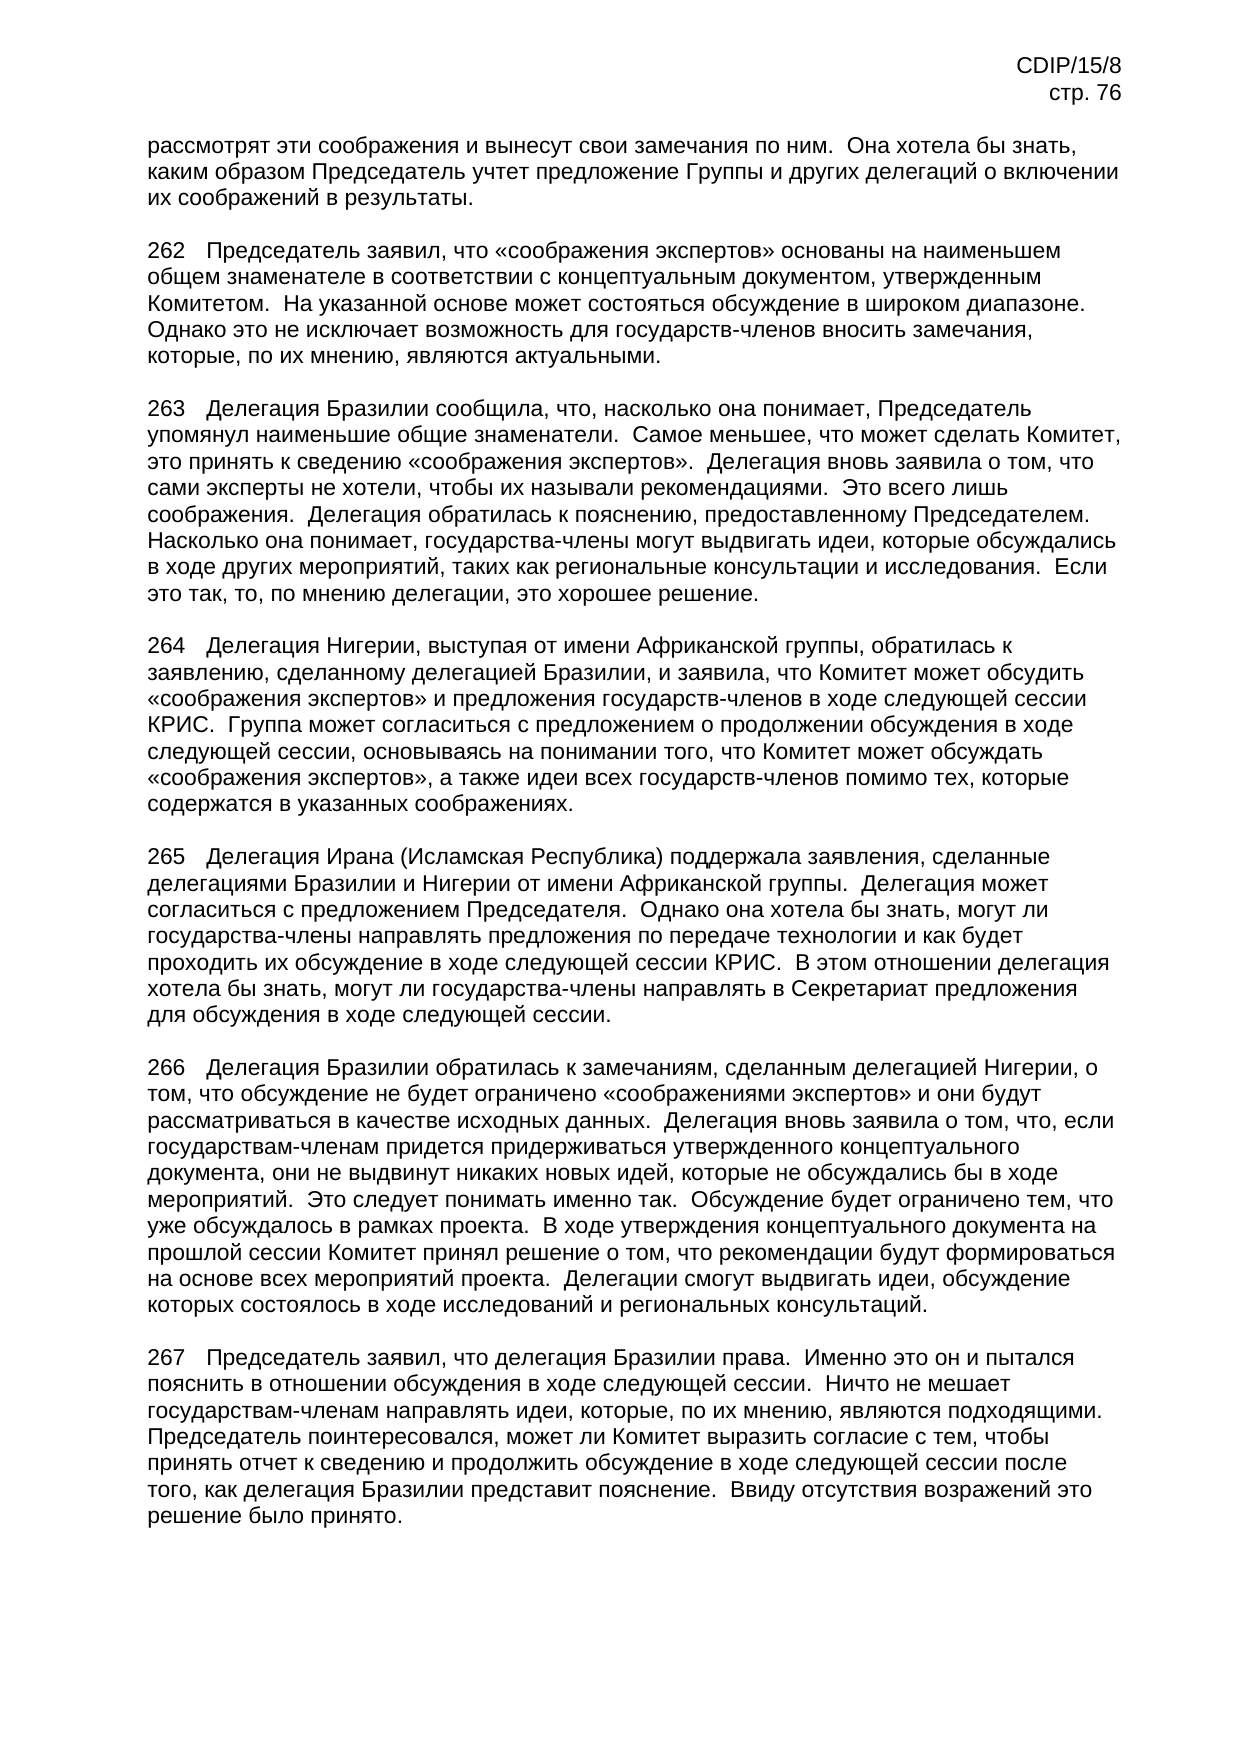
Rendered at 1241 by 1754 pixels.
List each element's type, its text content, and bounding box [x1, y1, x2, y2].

text Делегация Нигерии, выступая от имени Африканской группы, обратилась к заявлению, сделанному делегацией Бразилии, и заявила, что Комитет может обсудить «соображения экспертов» и предложения государств-членов в ходе следующей сессии КРИС. Группа может согласиться с предложением о продолжении обсуждения в ходе следующей сессии, основываясь на понимании того, что Комитет может обсуждать «соображения экспертов», а также идеи всех государств-членов помимо тех, которые содержатся в указанных соображениях. [147, 632, 1121, 817]
text Делегация Бразилии сообщила, что, насколько она понимает, Председатель упомянул наименьшие общие знаменатели. Самое меньшее, что может сделать Комитет, это принять к сведению «соображения экспертов». Делегация вновь заявила о том, что сами эксперты не хотели, чтобы их называли рекомендациями. Это всего лишь соображения. Делегация обратилась к пояснению, предоставленному Председателем. Насколько она понимает, государства-члены могут выдвигать идеи, которые обсуждались в ходе других мероприятий, таких как региональные консультации и исследования. Если это так, то, по мнению делегации, это хорошее решение. [147, 395, 1121, 606]
text Делегация Бразилии обратилась к замечаниям, сделанным делегацией Нигерии, о том, что обсуждение не будет ограничено «соображениями экспертов» и они будут рассматриваться в качестве исходных данных. Делегация вновь заявила о том, что, если государствам-членам придется придерживаться утвержденного концептуального документа, они не выдвинут никаких новых идей, которые не обсуждались бы в ходе мероприятий. Это следует понимать именно так. Обсуждение будет ограничено тем, что уже обсуждалось в рамках проекта. В ходе утверждения концептуального документа на прошлой сессии Комитет принял решение о том, что рекомендации будут формироваться на основе всех мероприятий проекта. Делегации смогут выдвигать идеи, обсуждение которых состоялось в ходе исследований и региональных консультаций. [147, 1054, 1121, 1317]
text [147, 132, 1121, 211]
text Председатель заявил, что «соображения экспертов» основаны на наименьшем общем знаменателе в соответствии с концептуальным документом, утвержденным Комитетом. На указанной основе может состояться обсуждение в широком диапазоне. Однако это не исключает возможность для государств-членов вносить замечания, которые, по их мнению, являются актуальными. [147, 237, 1121, 369]
text Председатель заявил, что делегация Бразилии права. Именно это он и пытался пояснить в отношении обсуждения в ходе следующей сессии. Ничто не мешает государствам-членам направлять идеи, которые, по их мнению, являются подходящими. Председатель поинтересовался, может ли Комитет выразить согласие с тем, чтобы принять отчет к сведению и продолжить обсуждение в ходе следующей сессии после того, как делегация Бразилии представит пояснение. Ввиду отсутствия возражений это решение было принято. [147, 1344, 1121, 1528]
text Делегация Ирана (Исламская Республика) поддержала заявления, сделанные делегациями Бразилии и Нигерии от имени Африканской группы. Делегация может согласиться с предложением Председателя. Однако она хотела бы знать, могут ли государства-члены направлять предложения по передаче технологии и как будет проходить их обсуждение в ходе следующей сессии КРИС. В этом отношении делегация хотела бы знать, могут ли государства-члены направлять в Секретариат предложения для обсуждения в ходе следующей сессии. [147, 843, 1121, 1028]
